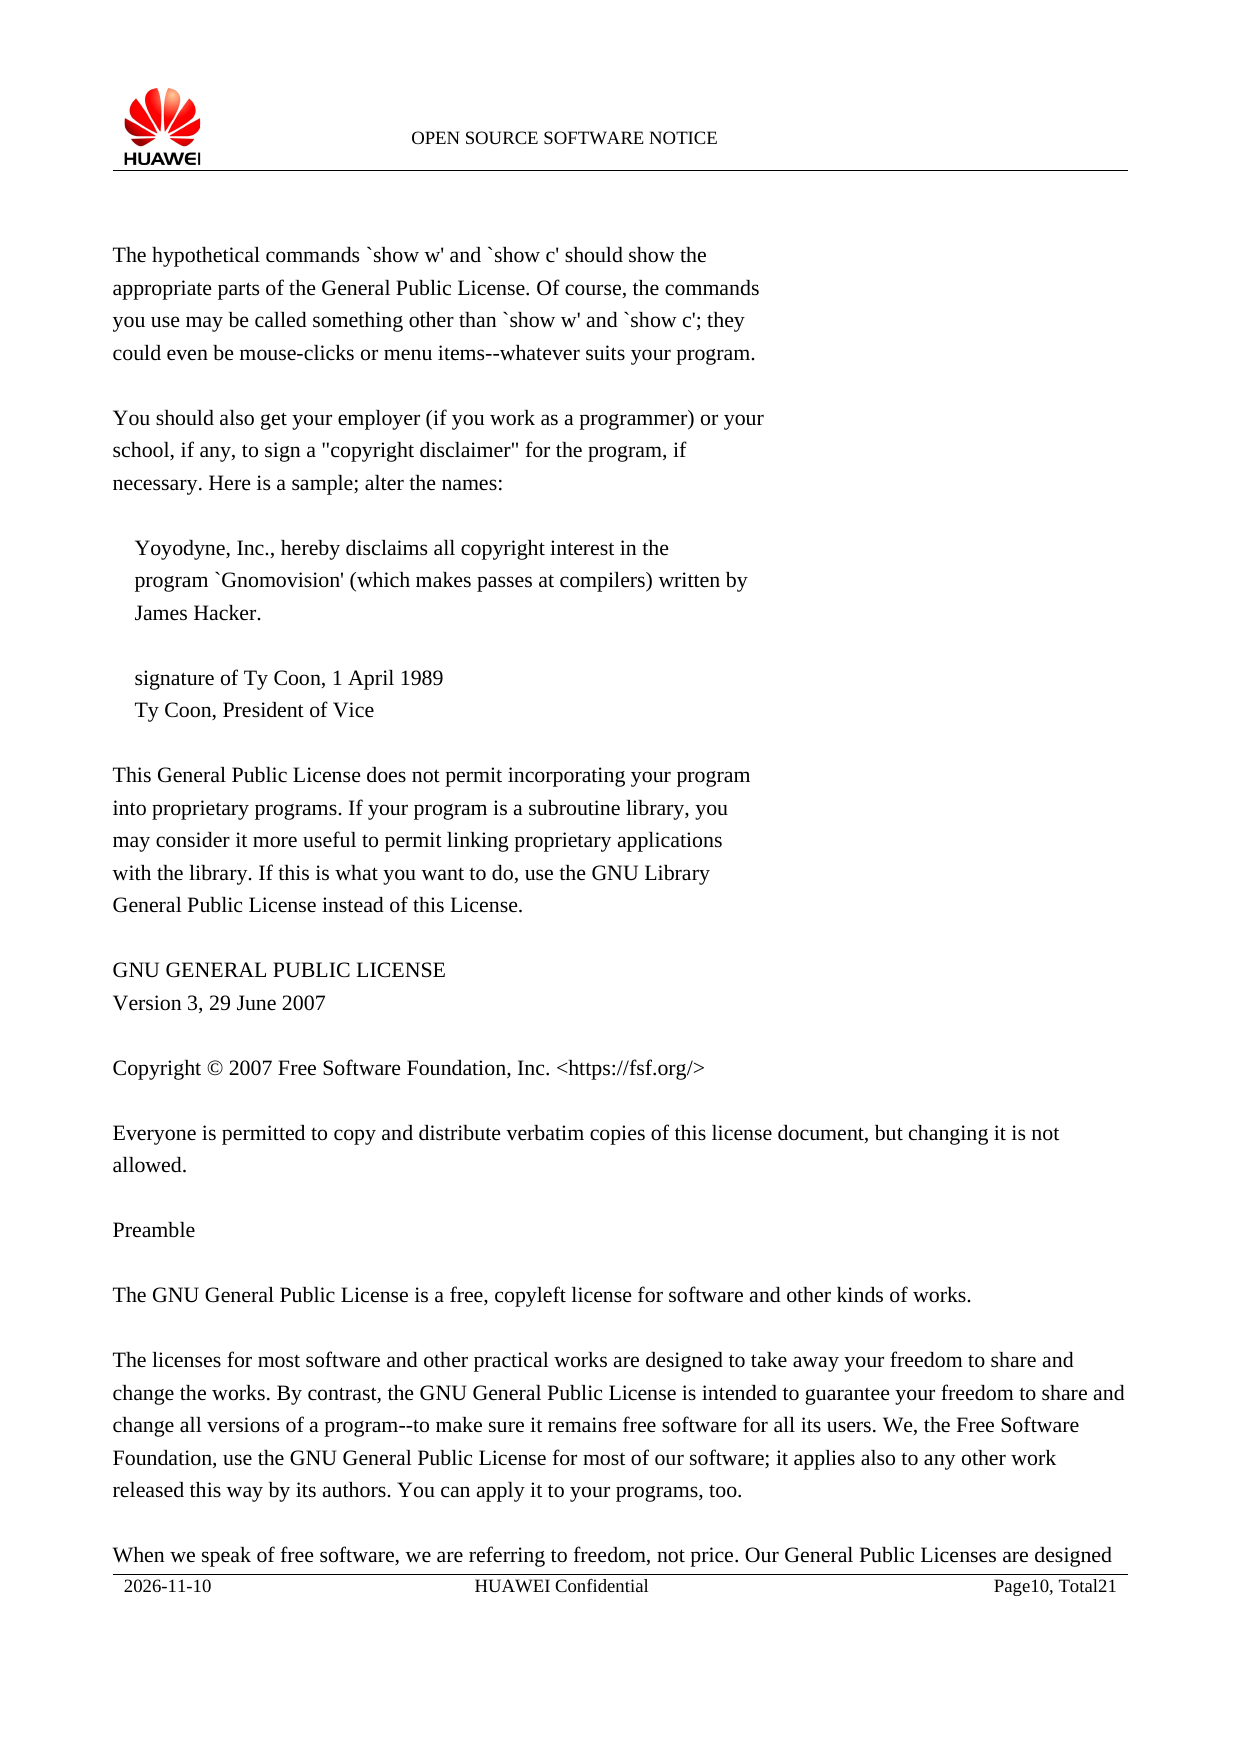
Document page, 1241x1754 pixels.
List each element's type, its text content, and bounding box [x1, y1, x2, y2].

text school, if any, to sign a "copyright disclaimer" for the program, if [112, 434, 1128, 466]
text could even be mouse-clicks or menu items--whatever suits your program. [112, 336, 1128, 369]
text you use may be called something other than `show w' and `show c'; they [112, 304, 1128, 336]
text Copyright © 2007 Free Software Foundation, Inc. <https://fsf.org/> [112, 1051, 1128, 1084]
text This General Public License does not permit incorporating your program [112, 759, 1128, 791]
text Yoyodyne, Inc., hereby disclaims all copyright interest in the [112, 531, 1128, 564]
picture [124, 88, 201, 165]
text The licenses for most software and other practical works are designed to take away your freedom to share and change the works. By contrast, the GNU General Public License is intended to guarantee your freedom to share and change all versions of a program--to make sure it remains free software for all its users. We, the Free Software Foundation, use the GNU General Public License for most of our software; it applies also to any other work released this way by its authors. You can apply it to your programs, too. [112, 1344, 1128, 1506]
text Ty Coon, President of Vice [112, 694, 1128, 726]
text You should also get your employer (if you work as a programmer) or your [112, 401, 1128, 434]
text GNU GENERAL PUBLIC LICENSE [112, 954, 1128, 986]
text Version 3, 29 June 2007 [112, 986, 1128, 1019]
text appropriate parts of the General Public License. Of course, the commands [112, 271, 1128, 304]
text General Public License instead of this License. [112, 889, 1128, 921]
text with the library. If this is what you want to do, use the GNU Library [112, 856, 1128, 889]
text necessary. Here is a sample; alter the names: [112, 466, 1128, 499]
text Everyone is permitted to copy and distribute verbatim copies of this license document, but changing it is not allowed. [112, 1116, 1128, 1181]
text The hypothetical commands `show w' and `show c' should show the [112, 239, 1128, 271]
text The GNU General Public License is a free, copyleft license for software and other kinds of works. [112, 1279, 1128, 1311]
text signature of Ty Coon, 1 April 1989 [112, 661, 1128, 694]
text into proprietary programs. If your program is a subroutine library, you [112, 791, 1128, 824]
text James Hacker. [112, 596, 1128, 629]
text program `Gnomovision' (which makes passes at compilers) written by [112, 564, 1128, 596]
text Preamble [112, 1214, 1128, 1246]
text may consider it more useful to permit linking proprietary applications [112, 824, 1128, 856]
